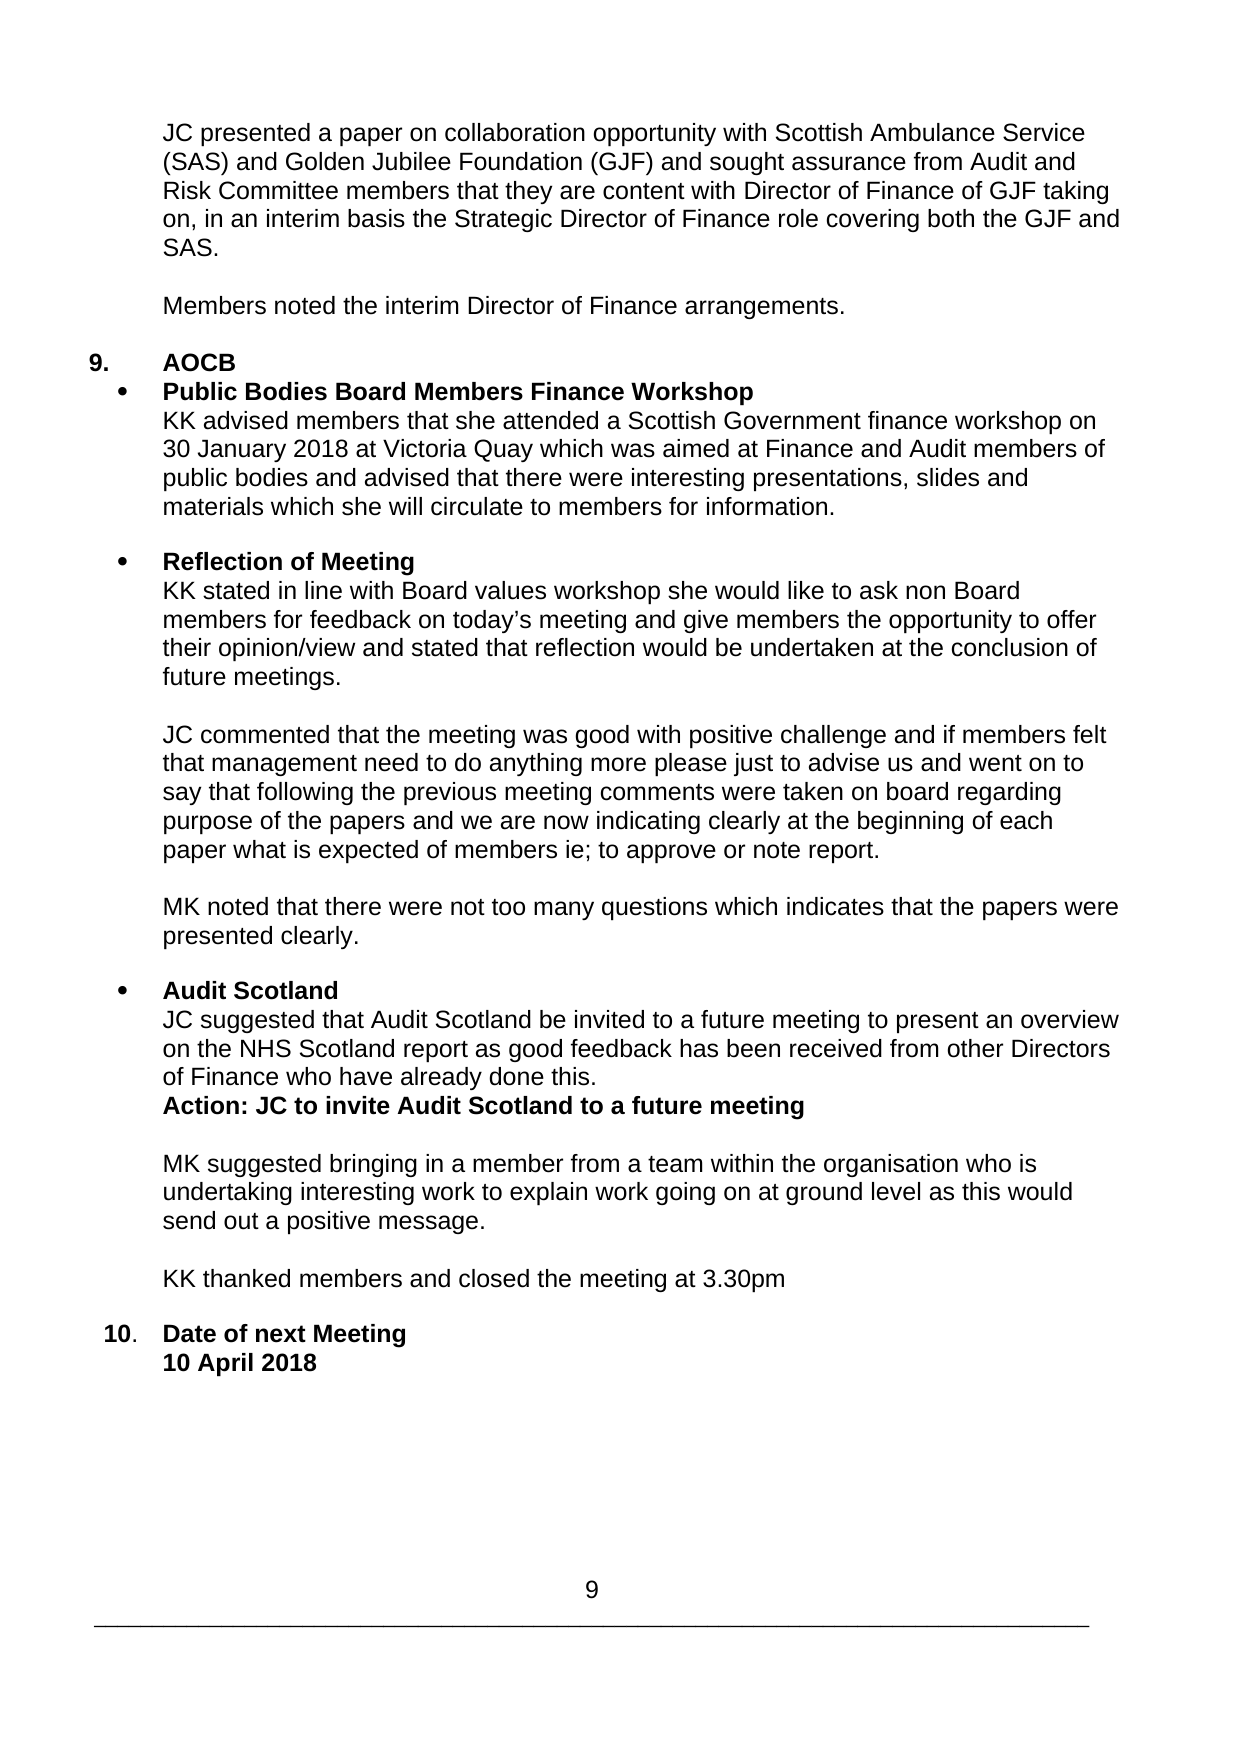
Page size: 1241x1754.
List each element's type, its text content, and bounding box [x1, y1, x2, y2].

text Members noted the interim Director of Finance arrangements. [88, 262, 1122, 348]
text JC presented a paper on collaboration opportunity with Scottish Ambulance Service (SAS) and Golden Jubilee Foundation (GJF) and sought assurance from Audit and Risk Committee members that they are content with Director of Finance of GJF taking on, in an interim basis the Strategic Director of Finance role covering both the GJF and SAS. [162, 118, 1122, 262]
title Reflection of Meeting KK stated in line with Board values workshop she would like to ask non Board members for feedback on today’s meeting and give members the opportunity to offer their opinion/view and stated that reflection would be undertaken at the conclusion of future meetings. JC commented that the meeting was good with positive challenge and if members felt that management need to do anything more please just to advise us and went on to say that following the previous meeting comments were taken on board regarding purpose of the papers and we are now indicating clearly at the beginning of each paper what is expected of members ie; to approve or note report. MK noted that there were not too many questions which indicates that the papers were presented clearly. [118, 547, 1122, 976]
title 10. Date of next Meeting 10 April 2018 [103, 1319, 1122, 1376]
title Public Bodies Board Members Finance Workshop KK advised members that she attended a Scottish Government finance workshop on 30 January 2018 at Victoria Quay which was aimed at Finance and Audit members of public bodies and advised that there were interesting presentations, slides and materials which she will circulate to members for information. [118, 377, 1122, 547]
title 9. AOCB [88, 348, 1122, 377]
title Audit Scotland JC suggested that Audit Scotland be invited to a future meeting to present an overview on the NHS Scotland report as good feedback has been received from other Directors of Finance who have already done this. Action: JC to invite Audit Scotland to a future meeting MK suggested bringing in a member from a team within the organisation who is undertaking interesting work to explain work going on at ground level as this would send out a positive message. KK thanked members and closed the meeting at 3.30pm [118, 976, 1122, 1319]
